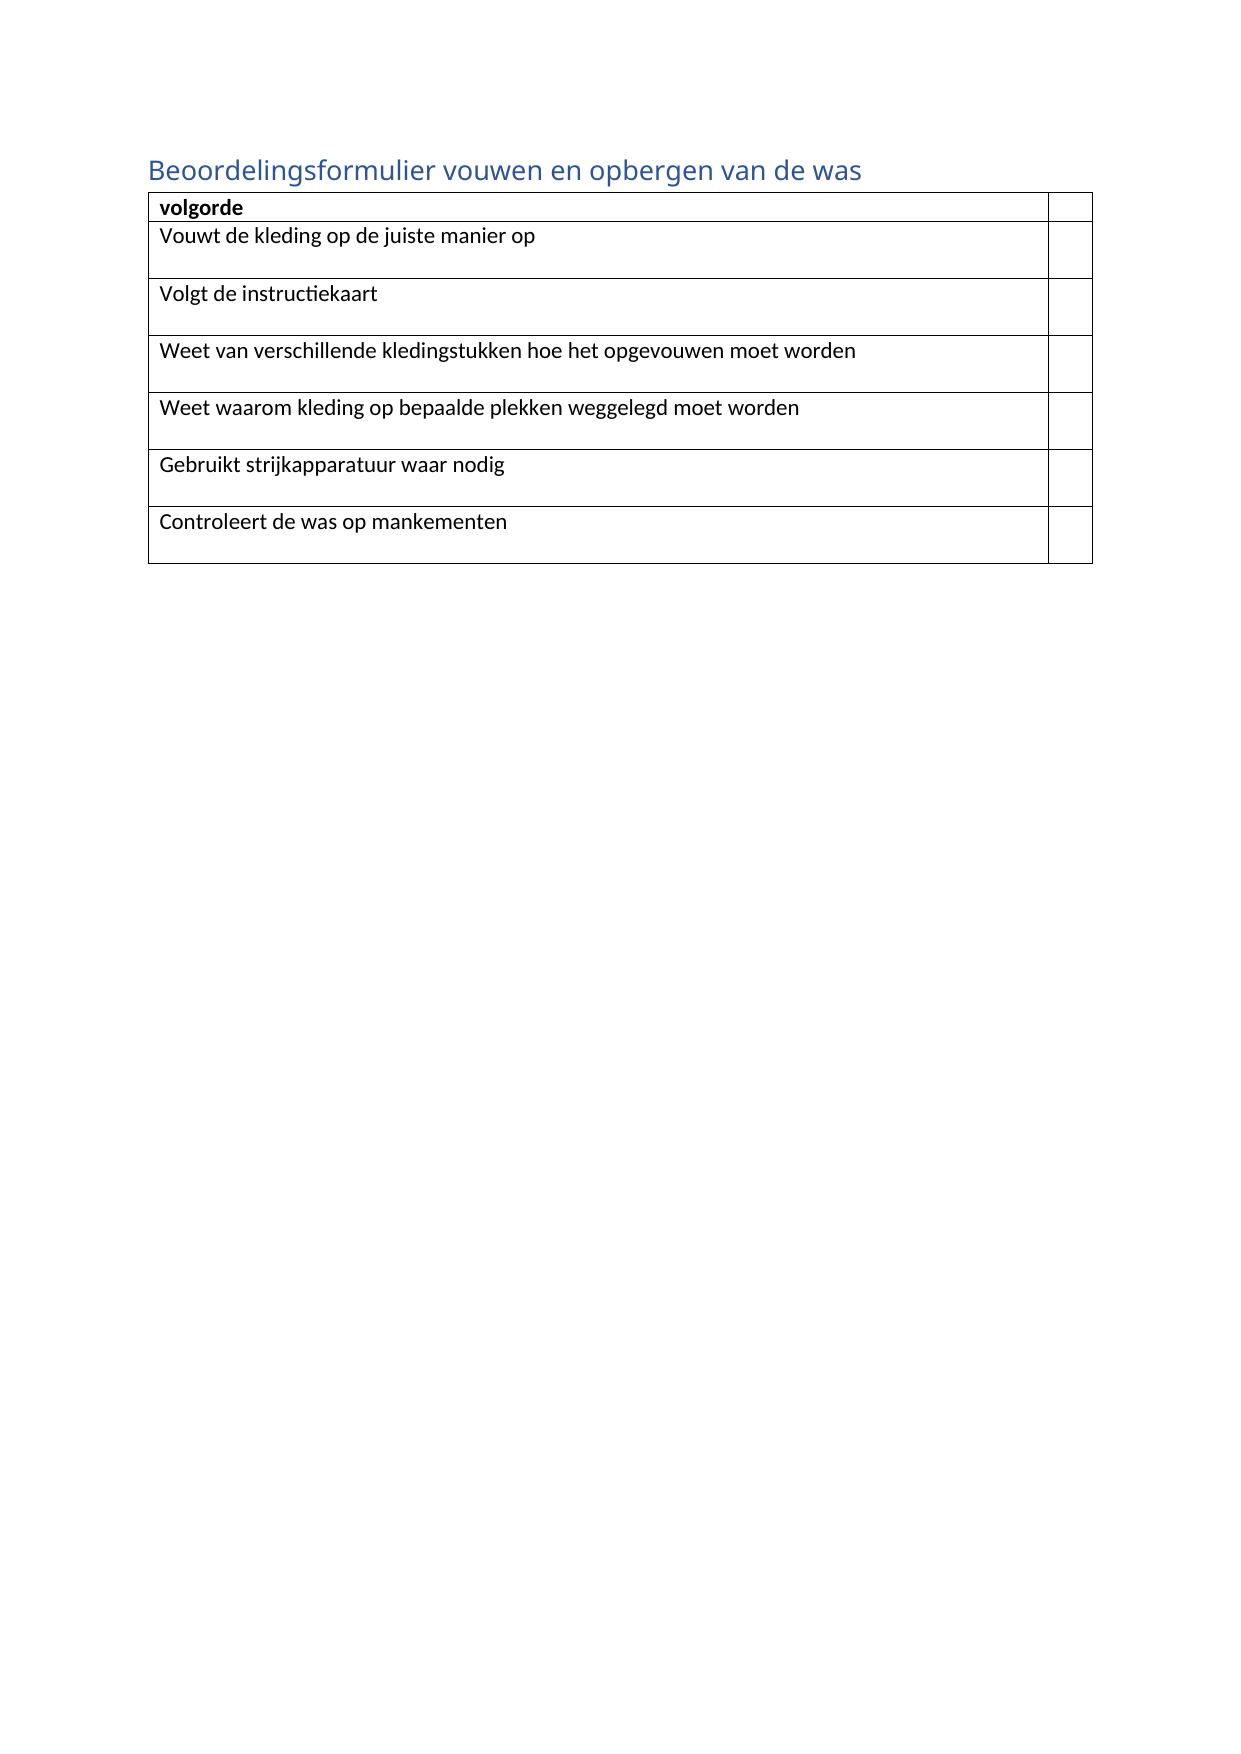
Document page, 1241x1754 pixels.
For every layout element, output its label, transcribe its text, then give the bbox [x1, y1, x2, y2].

table_cell Volgt de instructiekaart [149, 279, 1048, 335]
table_cell [1049, 507, 1092, 563]
table_cell [1049, 279, 1092, 335]
table_cell Vouwt de kleding op de juiste manier op [149, 222, 1048, 278]
subtitle Beoordelingsformulier vouwen en opbergen van de was [148, 152, 1093, 189]
table_cell [1049, 450, 1092, 506]
table_cell [1049, 393, 1092, 449]
table_cell [1049, 222, 1092, 278]
table_cell Weet waarom kleding op bepaalde plekken weggelegd moet worden [149, 393, 1048, 449]
table_header [1049, 193, 1092, 221]
table_cell [1049, 336, 1092, 392]
table_cell Weet van verschillende kledingstukken hoe het opgevouwen moet worden [149, 336, 1048, 392]
table_header volgorde [149, 193, 1048, 221]
table_cell Gebruikt strijkapparatuur waar nodig [149, 450, 1048, 506]
table_cell Controleert de was op mankementen [149, 507, 1048, 563]
